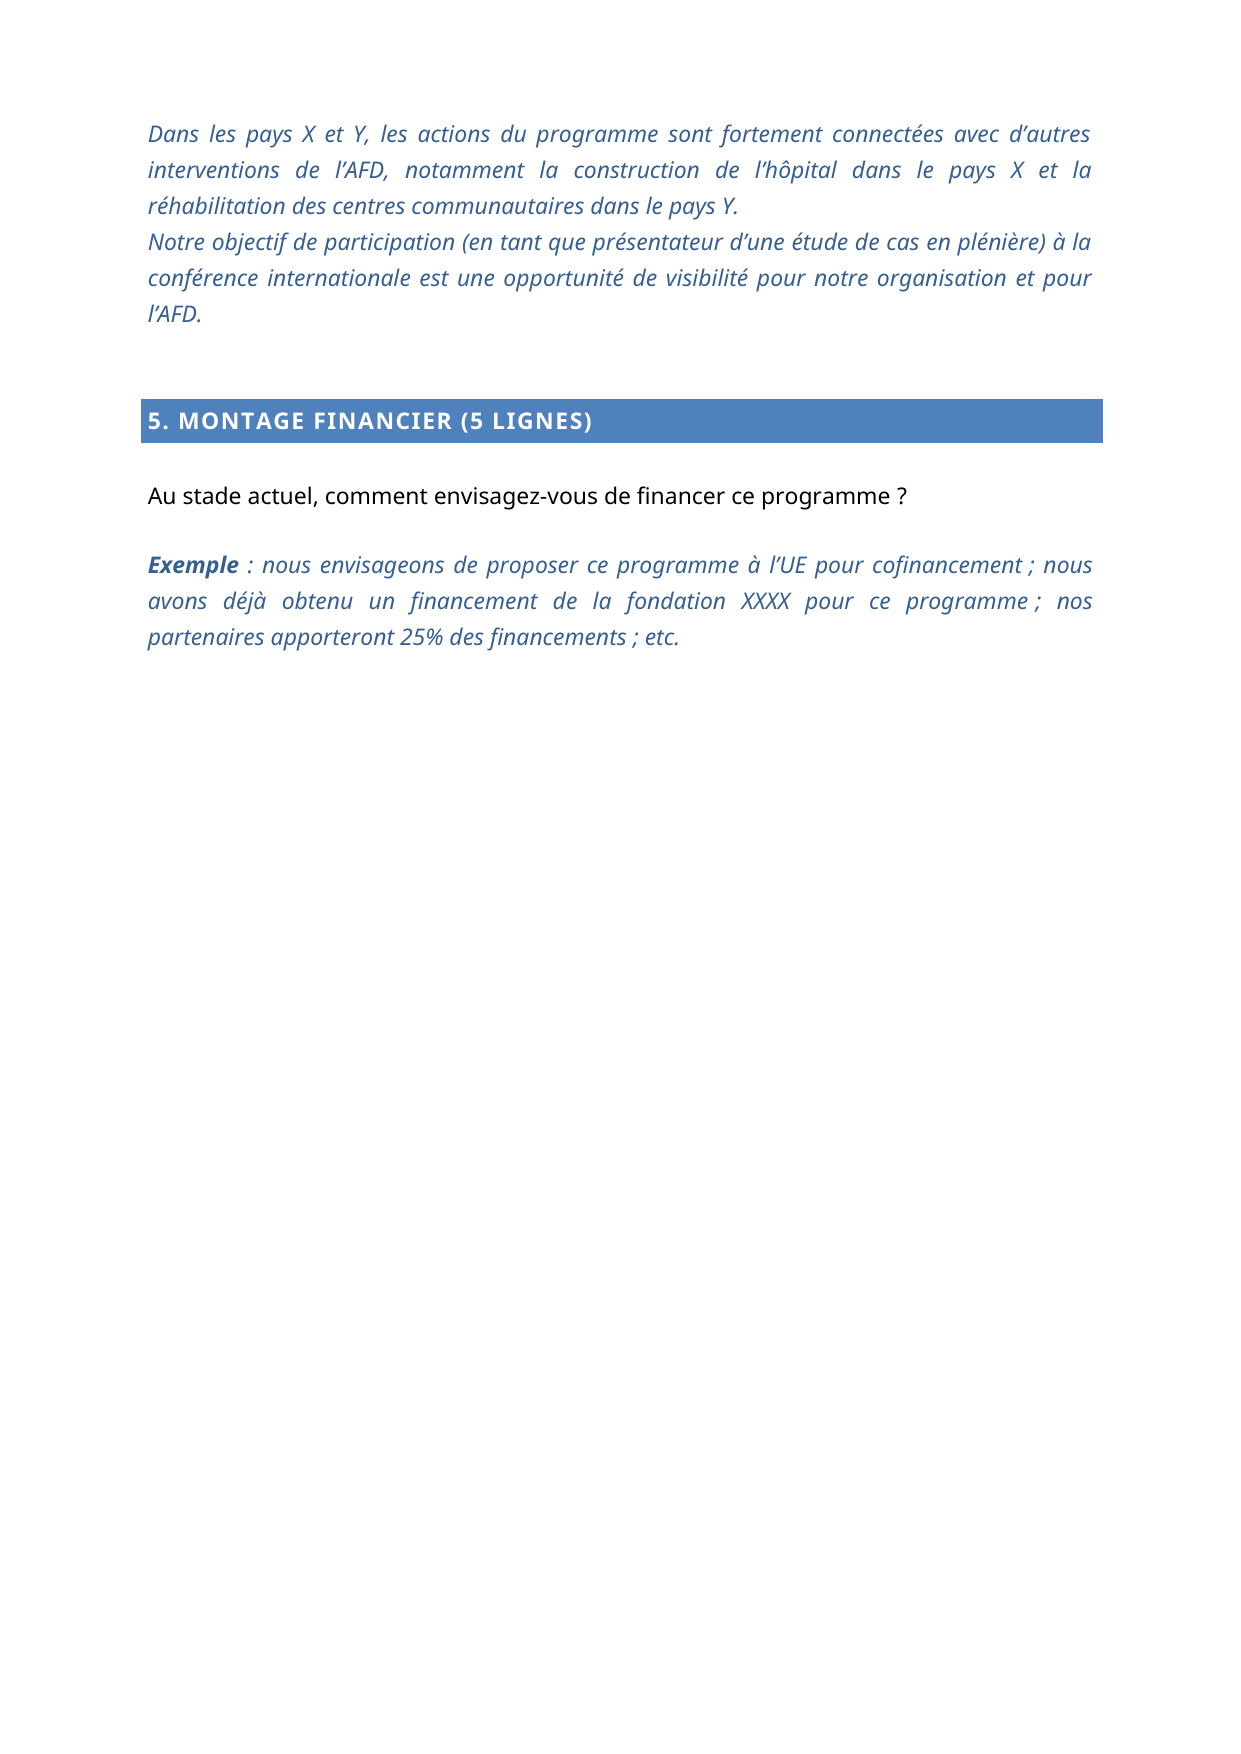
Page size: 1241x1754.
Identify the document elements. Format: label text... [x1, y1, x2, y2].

text Exemple : nous envisageons de proposer ce programme à l’UE pour cofinancement ; nous avons déjà obtenu un financement de la fondation XXXX pour ce programme ; nos partenaires apporteront 25% des financements ; etc. [148, 549, 1093, 652]
text Au stade actuel, comment envisagez-vous de financer ce programme ? [148, 480, 1093, 511]
text 5. Montage financier (5 lignes) [148, 405, 1097, 437]
text Notre objectif de participation (en tant que présentateur d’une étude de cas en plénière) à la conférence internationale est une opportunité de visibilité pour notre organisation et pour l’AFD. [148, 226, 1093, 329]
text Dans les pays X et Y, les actions du programme sont fortement connectées avec d’autres interventions de l’AFD, notamment la construction de l’hôpital dans le pays X et la réhabilitation des centres communautaires dans le pays Y. [148, 118, 1093, 221]
